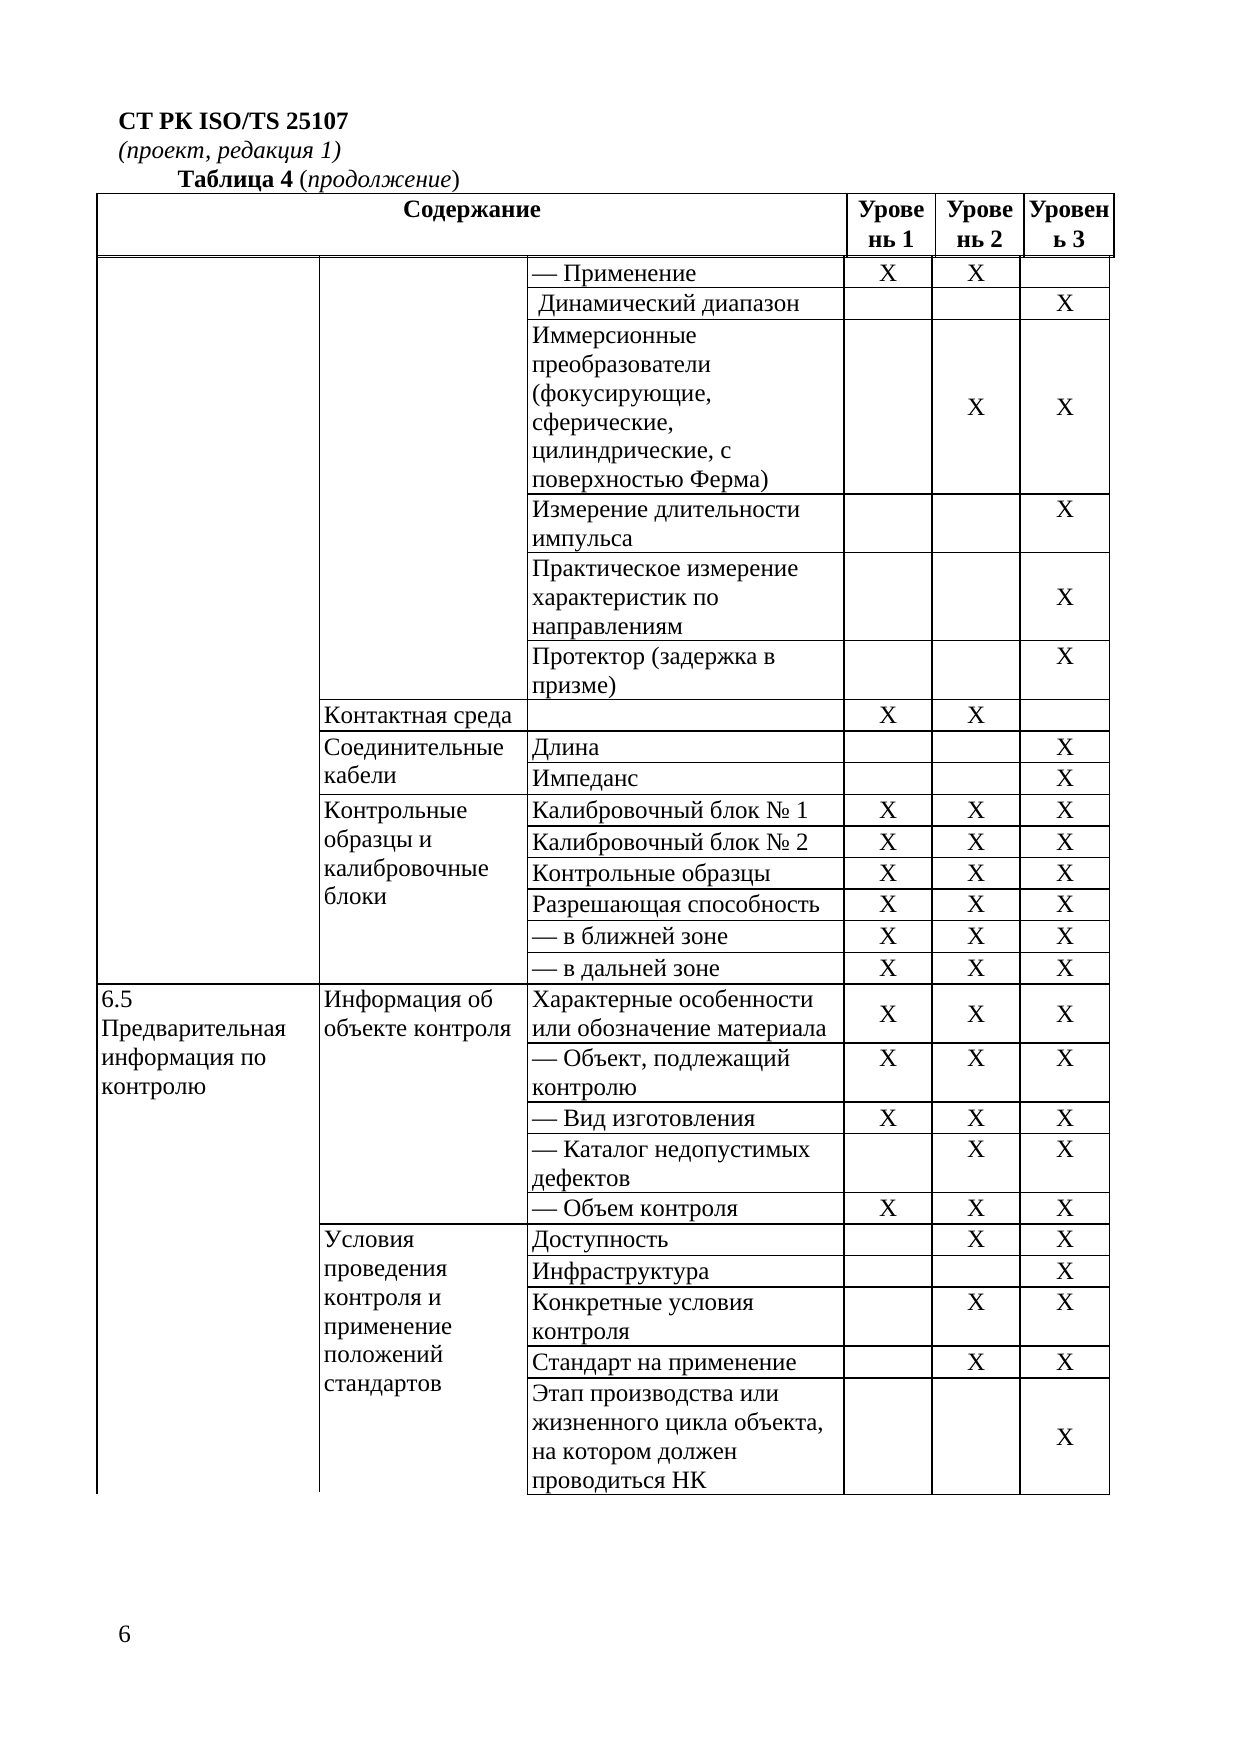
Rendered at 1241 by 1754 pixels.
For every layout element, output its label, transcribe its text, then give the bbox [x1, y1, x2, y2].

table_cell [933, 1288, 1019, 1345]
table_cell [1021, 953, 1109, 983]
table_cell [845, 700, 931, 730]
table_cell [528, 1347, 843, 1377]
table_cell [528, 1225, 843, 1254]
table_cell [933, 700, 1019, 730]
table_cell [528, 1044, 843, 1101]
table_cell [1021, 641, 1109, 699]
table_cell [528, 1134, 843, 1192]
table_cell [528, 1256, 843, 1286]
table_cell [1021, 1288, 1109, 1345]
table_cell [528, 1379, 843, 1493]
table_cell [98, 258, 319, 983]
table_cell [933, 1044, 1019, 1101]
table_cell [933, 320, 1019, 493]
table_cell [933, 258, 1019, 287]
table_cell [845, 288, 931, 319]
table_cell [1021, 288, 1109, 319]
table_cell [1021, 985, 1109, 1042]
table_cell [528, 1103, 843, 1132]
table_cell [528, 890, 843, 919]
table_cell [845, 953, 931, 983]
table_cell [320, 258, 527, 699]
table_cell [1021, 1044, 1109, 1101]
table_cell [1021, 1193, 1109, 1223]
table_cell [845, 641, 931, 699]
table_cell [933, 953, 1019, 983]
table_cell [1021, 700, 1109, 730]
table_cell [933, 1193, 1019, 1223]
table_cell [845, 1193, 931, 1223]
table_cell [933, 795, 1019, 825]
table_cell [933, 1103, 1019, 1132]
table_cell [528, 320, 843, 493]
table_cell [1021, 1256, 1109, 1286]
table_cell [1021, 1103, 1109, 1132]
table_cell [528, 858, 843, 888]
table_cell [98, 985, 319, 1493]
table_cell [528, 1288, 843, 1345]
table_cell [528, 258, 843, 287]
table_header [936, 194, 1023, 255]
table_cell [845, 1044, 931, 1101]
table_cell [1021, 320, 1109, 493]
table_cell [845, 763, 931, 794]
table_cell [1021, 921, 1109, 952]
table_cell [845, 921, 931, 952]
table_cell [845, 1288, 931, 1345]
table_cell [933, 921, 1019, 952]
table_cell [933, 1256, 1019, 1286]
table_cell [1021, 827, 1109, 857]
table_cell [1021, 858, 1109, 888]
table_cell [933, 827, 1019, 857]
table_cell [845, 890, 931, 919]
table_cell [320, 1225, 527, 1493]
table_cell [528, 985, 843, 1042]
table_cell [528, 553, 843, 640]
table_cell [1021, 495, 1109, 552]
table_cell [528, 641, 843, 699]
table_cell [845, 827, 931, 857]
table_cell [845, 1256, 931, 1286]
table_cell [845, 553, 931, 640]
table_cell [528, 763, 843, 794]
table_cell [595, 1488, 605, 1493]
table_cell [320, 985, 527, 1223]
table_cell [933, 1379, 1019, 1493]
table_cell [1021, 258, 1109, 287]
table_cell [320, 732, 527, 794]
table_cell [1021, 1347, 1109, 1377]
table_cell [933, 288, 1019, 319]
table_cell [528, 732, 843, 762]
text Таблица 4 (продолжение) [118, 164, 1092, 192]
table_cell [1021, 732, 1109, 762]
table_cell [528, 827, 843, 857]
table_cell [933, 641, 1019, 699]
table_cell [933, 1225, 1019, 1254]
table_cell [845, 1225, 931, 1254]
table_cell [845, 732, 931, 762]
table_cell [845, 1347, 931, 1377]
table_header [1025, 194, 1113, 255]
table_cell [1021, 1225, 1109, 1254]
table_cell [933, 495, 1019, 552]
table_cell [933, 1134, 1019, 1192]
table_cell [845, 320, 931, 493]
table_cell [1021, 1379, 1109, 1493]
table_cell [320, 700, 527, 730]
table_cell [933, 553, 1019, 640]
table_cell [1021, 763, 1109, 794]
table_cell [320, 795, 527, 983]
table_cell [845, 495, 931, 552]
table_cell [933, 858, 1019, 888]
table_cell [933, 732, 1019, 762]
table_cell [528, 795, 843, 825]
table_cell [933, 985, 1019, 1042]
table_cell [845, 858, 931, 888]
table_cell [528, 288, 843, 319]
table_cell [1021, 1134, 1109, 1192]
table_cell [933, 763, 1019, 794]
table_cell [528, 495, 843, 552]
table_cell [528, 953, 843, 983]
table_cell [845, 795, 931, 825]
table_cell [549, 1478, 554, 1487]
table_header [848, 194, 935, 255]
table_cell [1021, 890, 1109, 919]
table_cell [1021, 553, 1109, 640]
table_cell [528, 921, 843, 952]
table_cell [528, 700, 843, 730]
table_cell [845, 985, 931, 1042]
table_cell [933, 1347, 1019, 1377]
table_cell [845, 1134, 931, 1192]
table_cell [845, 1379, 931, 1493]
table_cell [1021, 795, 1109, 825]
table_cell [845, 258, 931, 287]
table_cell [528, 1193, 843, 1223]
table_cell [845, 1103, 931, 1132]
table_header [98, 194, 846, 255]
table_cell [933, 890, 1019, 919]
